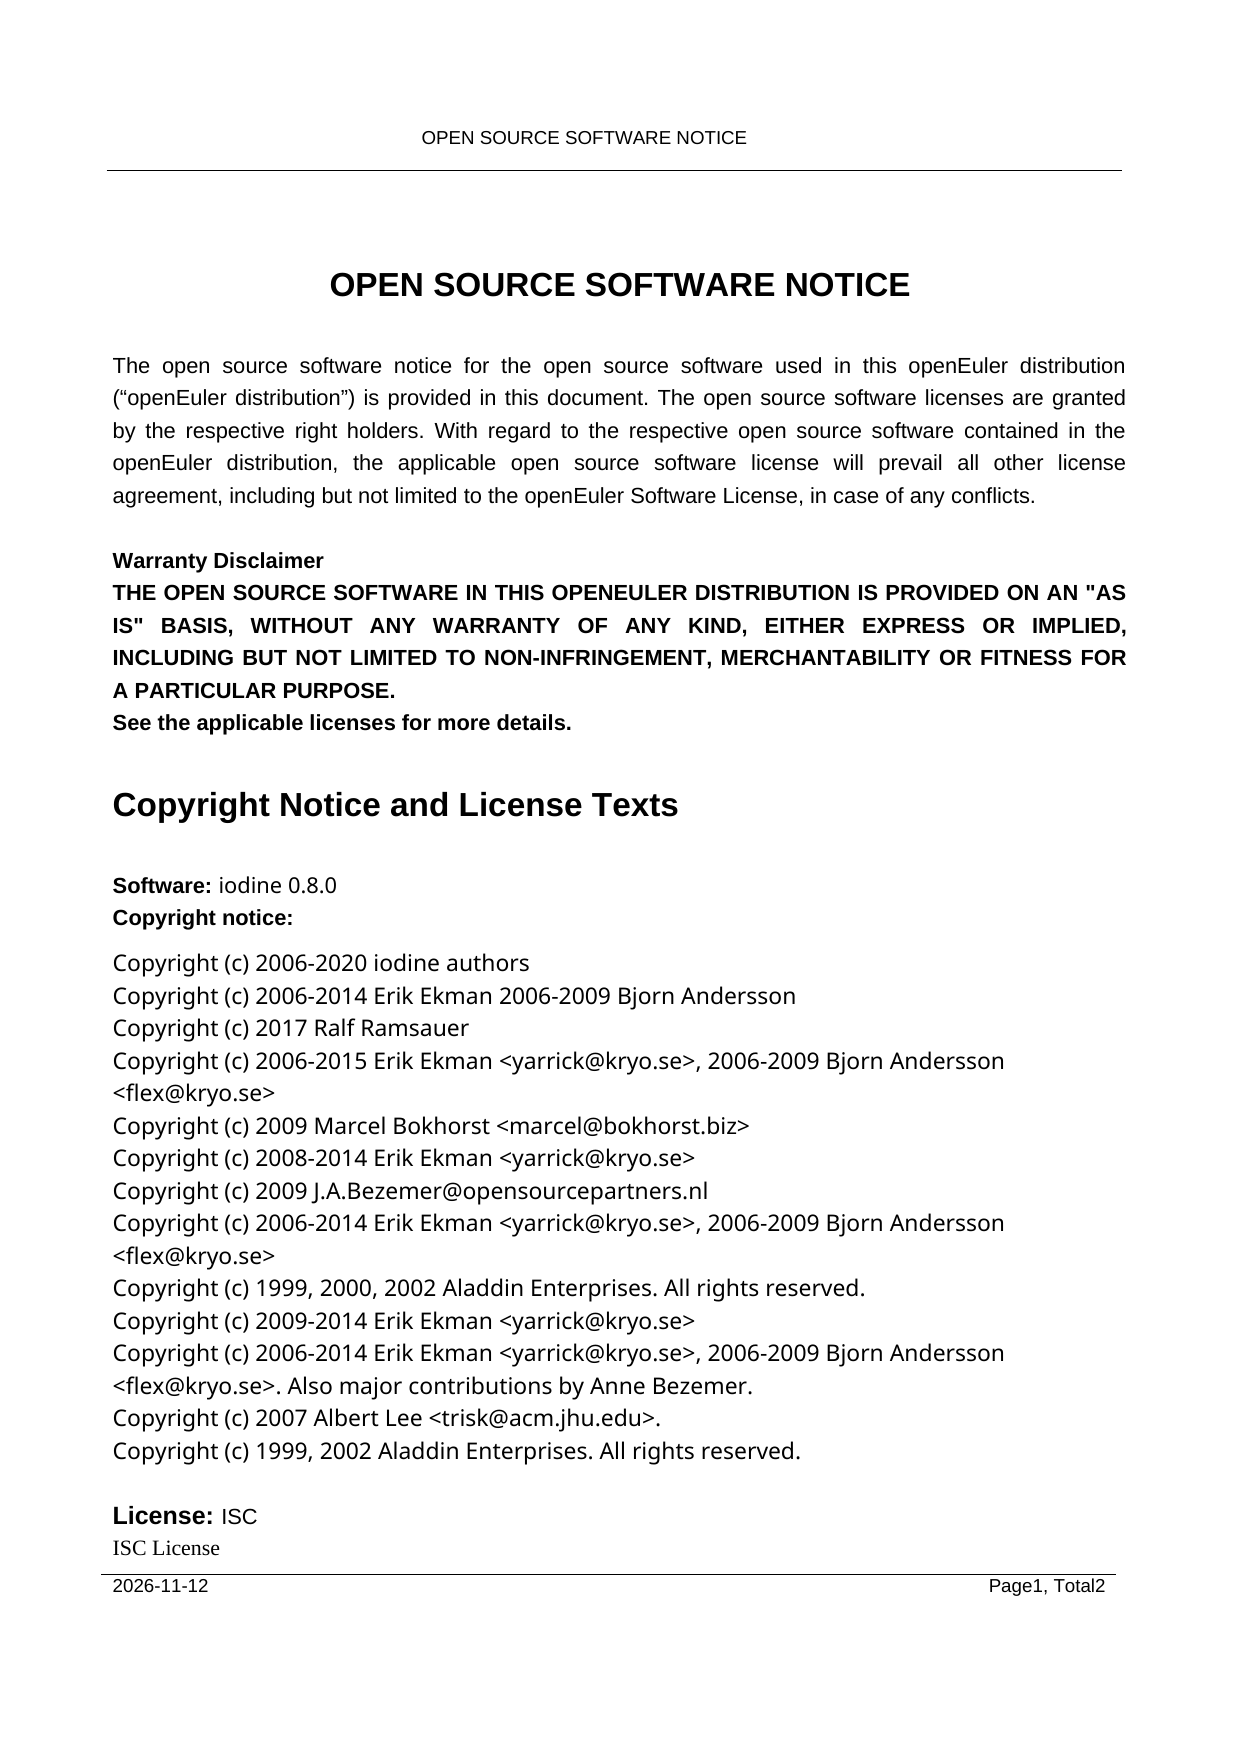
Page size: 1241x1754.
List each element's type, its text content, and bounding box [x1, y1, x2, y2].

text THE OPEN SOURCE SOFTWARE IN THIS OPENEULER DISTRIBUTION IS PROVIDED ON AN "AS IS" BASIS, WITHOUT ANY WARRANTY OF ANY KIND, EITHER EXPRESS OR IMPLIED, INCLUDING BUT NOT LIMITED TO NON-INFRINGEMENT, MERCHANTABILITY OR FITNESS FOR A PARTICULAR PURPOSE. See the applicable licenses for more details. [112, 576, 1128, 739]
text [112, 1532, 1128, 1564]
text OPEN SOURCE SOFTWARE NOTICE [112, 251, 1128, 316]
text Warranty Disclaimer [112, 544, 1128, 576]
text The open source software notice for the open source software used in this openEuler distribution (“openEuler distribution”) is provided in this document. The open source software licenses are granted by the respective right holders. With regard to the respective open source software contained in the openEuler distribution, the applicable open source software license will prevail all other license agreement, including but not limited to the openEuler Software License, in case of any conflicts. [112, 349, 1128, 511]
title Software: iodine 0.8.0 [112, 869, 1128, 901]
text Copyright (c) 2006-2020 iodine authors Copyright (c) 2006-2014 Erik Ekman 2006-2009 Bjorn Andersson Copyright (c) 2017 Ralf Ramsauer Copyright (c) 2006-2015 Erik Ekman <yarrick@kryo.se>, 2006-2009 Bjorn Andersson <flex@kryo.se> Copyright (c) 2009 Marcel Bokhorst <marcel@bokhorst.biz> Copyright (c) 2008-2014 Erik Ekman <yarrick@kryo.se> Copyright (c) 2009 J.A.Bezemer@opensourcepartners.nl Copyright (c) 2006-2014 Erik Ekman <yarrick@kryo.se>, 2006-2009 Bjorn Andersson <flex@kryo.se> Copyright (c) 1999, 2000, 2002 Aladdin Enterprises. All rights reserved. Copyright (c) 2009-2014 Erik Ekman <yarrick@kryo.se> Copyright (c) 2006-2014 Erik Ekman <yarrick@kryo.se>, 2006-2009 Bjorn Andersson <flex@kryo.se>. Also major contributions by Anne Bezemer. Copyright (c) 2007 Albert Lee <trisk@acm.jhu.edu>. Copyright (c) 1999, 2002 Aladdin Enterprises. All rights reserved. [112, 947, 1128, 1499]
text License: ISC [112, 1499, 1128, 1532]
text Copyright Notice and License Texts [112, 771, 1128, 836]
text Copyright notice: [112, 901, 1128, 934]
